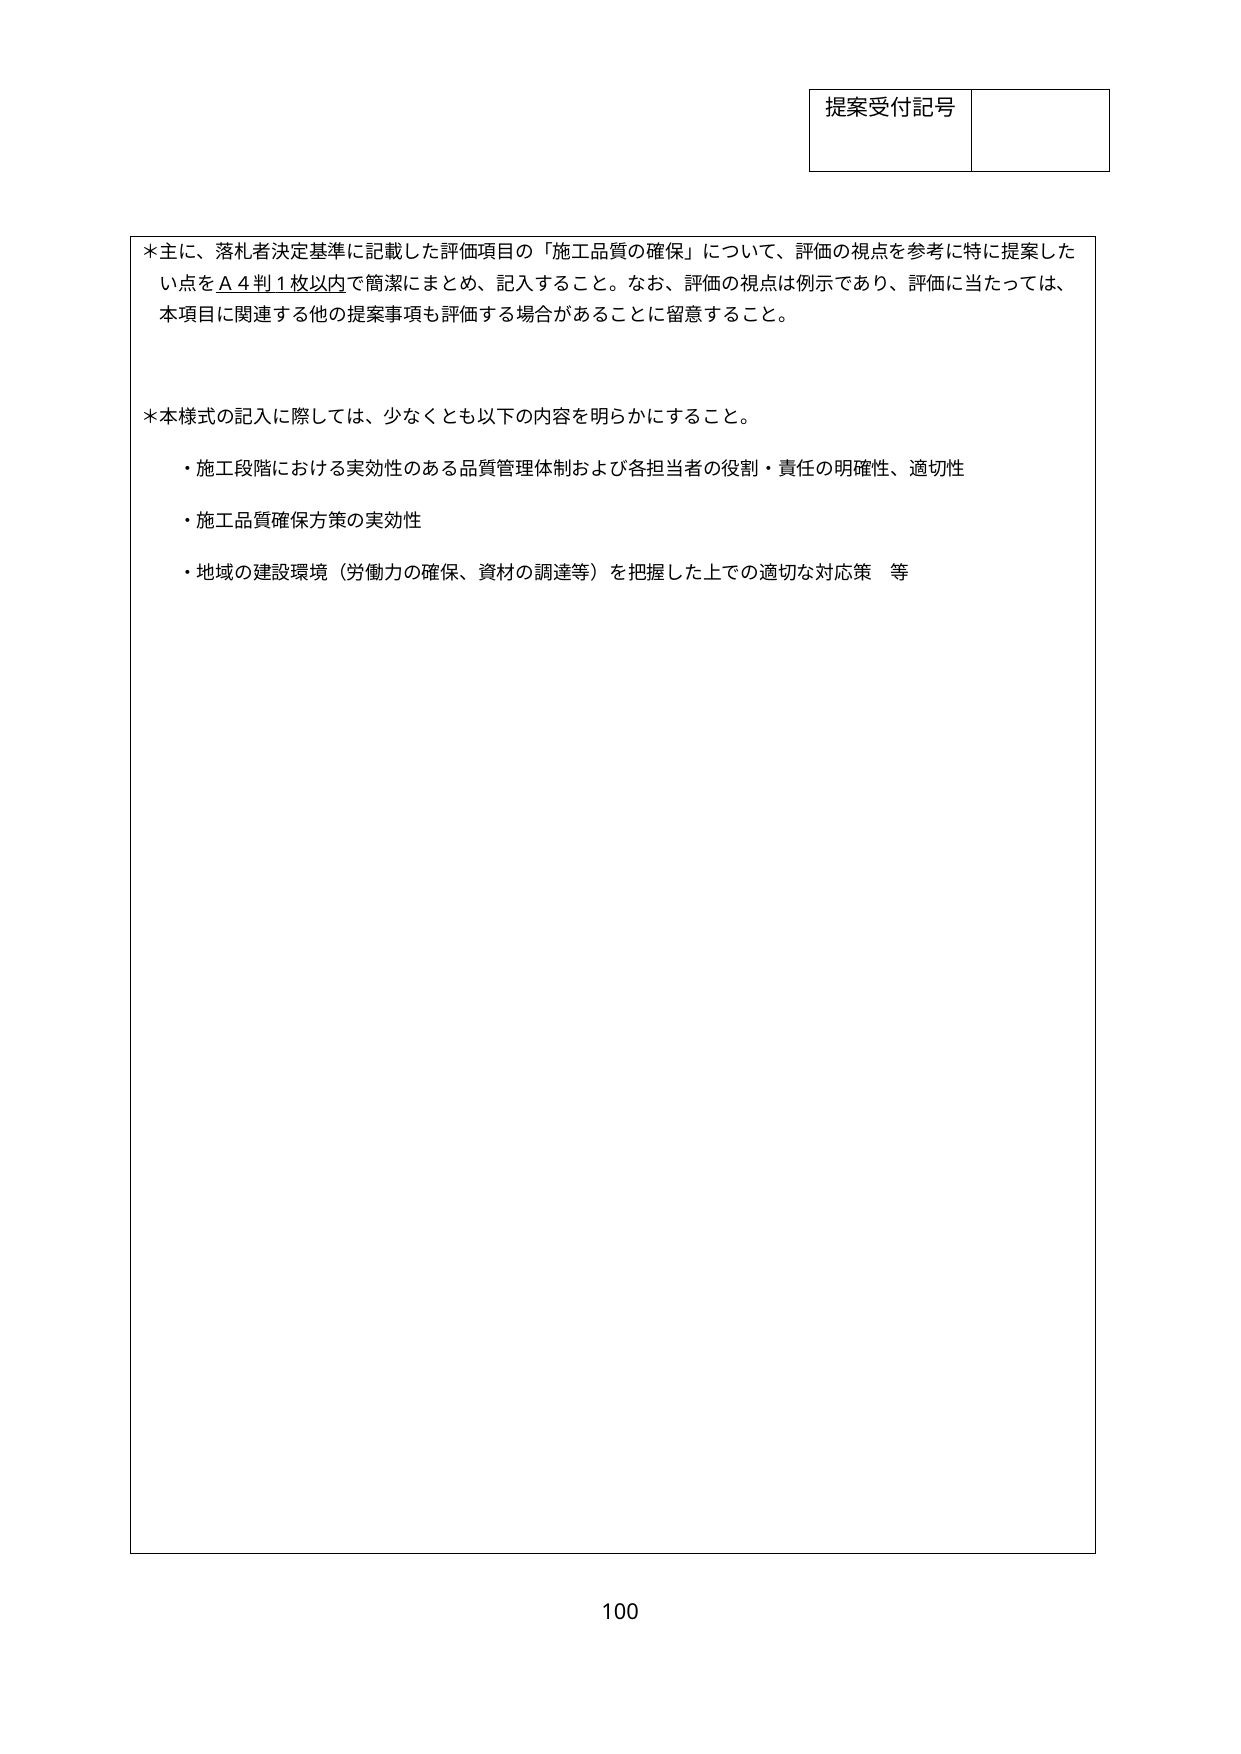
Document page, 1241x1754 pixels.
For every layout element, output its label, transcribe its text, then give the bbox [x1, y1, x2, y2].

table_header ＊主に、落札者決定基準に記載した評価項目の「施工品質の確保」について、評価の視点を参考に特に提案したい点をＡ４判1枚以内で簡潔にまとめ、記入すること。なお、評価の視点は例示であり、評価に当たっては、本項目に関連する他の提案事項も評価する場合があることに留意すること。 ＊本様式の記入に際しては、少なくとも以下の内容を明らかにすること。 ・施工段階における実効性のある品質管理体制および各担当者の役割・責任の明確性、適切性 ・施工品質確保方策の実効性 ・地域の建設環境（労働力の確保、資材の調達等）を把握した上での適切な対応策 等 [131, 237, 1095, 1553]
